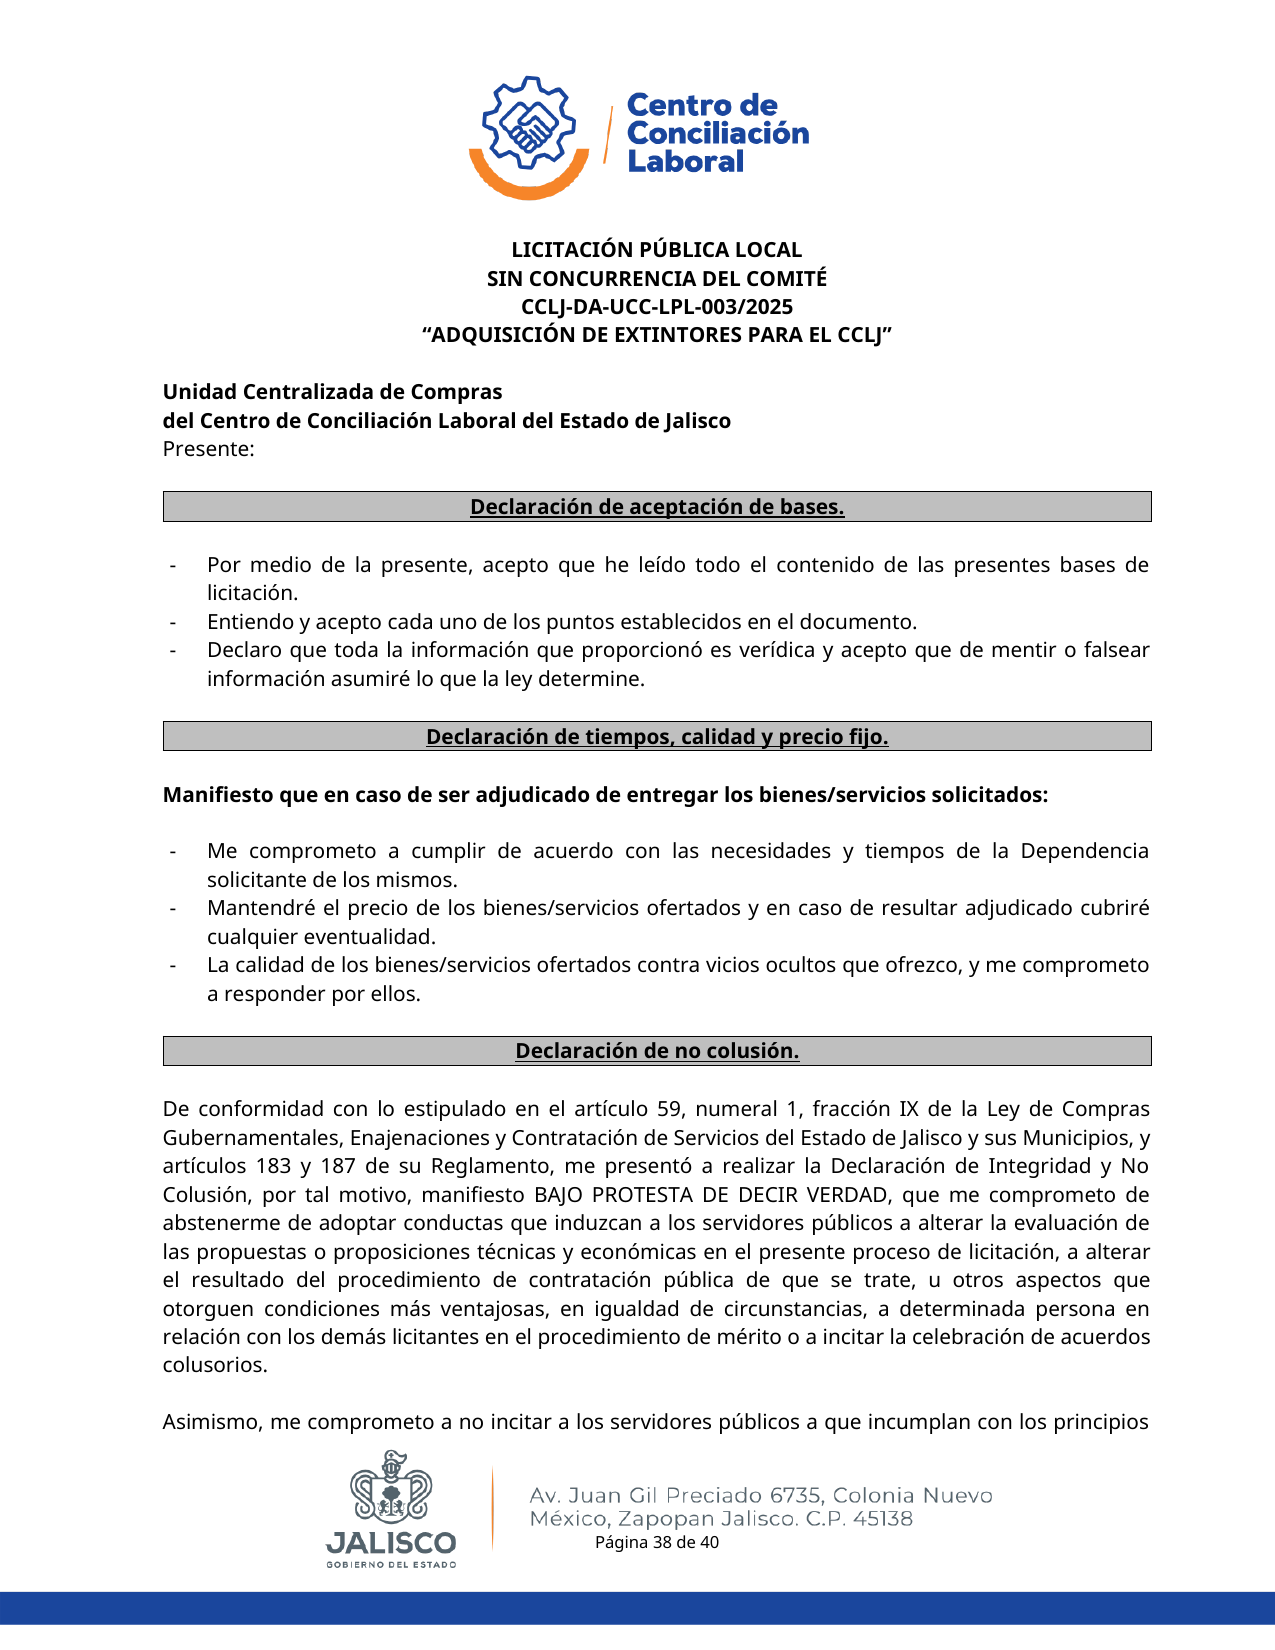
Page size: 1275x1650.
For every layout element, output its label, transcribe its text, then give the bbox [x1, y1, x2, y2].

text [162, 1407, 1152, 1436]
text Unidad Centralizada de Compras [162, 377, 1152, 406]
list La calidad de los bienes/servicios ofertados contra vicios ocultos que ofrezco, y me comprometo a responder por ellos. [169, 950, 1152, 1007]
text LICITACIÓN PÚBLICA LOCAL [162, 235, 1152, 264]
text SIN CONCURRENCIA DEL COMITÉ [162, 264, 1152, 292]
table_header Declaración de no colusión. [164, 1037, 1151, 1065]
text del Centro de Conciliación Laboral del Estado de Jalisco [162, 406, 1152, 434]
text Presente: [162, 434, 1152, 463]
picture [0, 3, 1275, 1650]
list Entiendo y acepto cada uno de los puntos establecidos en el documento. [169, 607, 1152, 635]
text “ADQUISICIÓN DE EXTINTORES PARA EL CCLJ” [162, 321, 1152, 349]
text De conformidad con lo estipulado en el artículo 59, numeral 1, fracción IX de la Ley de Compras Gubernamentales, Enajenaciones y Contratación de Servicios del Estado de Jalisco y sus Municipios, y artículos 183 y 187 de su Reglamento, me presentó a realizar la Declaración de Integridad y No Colusión, por tal motivo, manifiesto BAJO PROTESTA DE DECIR VERDAD, que me comprometo de abstenerme de adoptar conductas que induzcan a los servidores públicos a alterar la evaluación de las propuestas o proposiciones técnicas y económicas en el presente proceso de licitación, a alterar el resultado del procedimiento de contratación pública de que se trate, u otros aspectos que otorguen condiciones más ventajosas, en igualdad de circunstancias, a determinada persona en relación con los demás licitantes en el procedimiento de mérito o a incitar la celebración de acuerdos colusorios. [162, 1094, 1152, 1379]
list Declaro que toda la información que proporcionó es verídica y acepto que de mentir o falsear información asumiré lo que la ley determine. [169, 635, 1152, 692]
table_header Declaración de aceptación de bases. [164, 492, 1151, 521]
list Por medio de la presente, acepto que he leído todo el contenido de las presentes bases de licitación. [169, 550, 1152, 607]
text CCLJ-DA-UCC-LPL-003/2025 [162, 292, 1152, 321]
list Me comprometo a cumplir de acuerdo con las necesidades y tiempos de la Dependencia solicitante de los mismos. [169, 837, 1152, 893]
table_header Declaración de tiempos, calidad y precio fijo. [164, 722, 1151, 750]
list Mantendré el precio de los bienes/servicios ofertados y en caso de resultar adjudicado cubriré cualquier eventualidad. [169, 893, 1152, 950]
text Manifiesto que en caso de ser adjudicado de entregar los bienes/servicios solicitados: [162, 780, 1152, 808]
